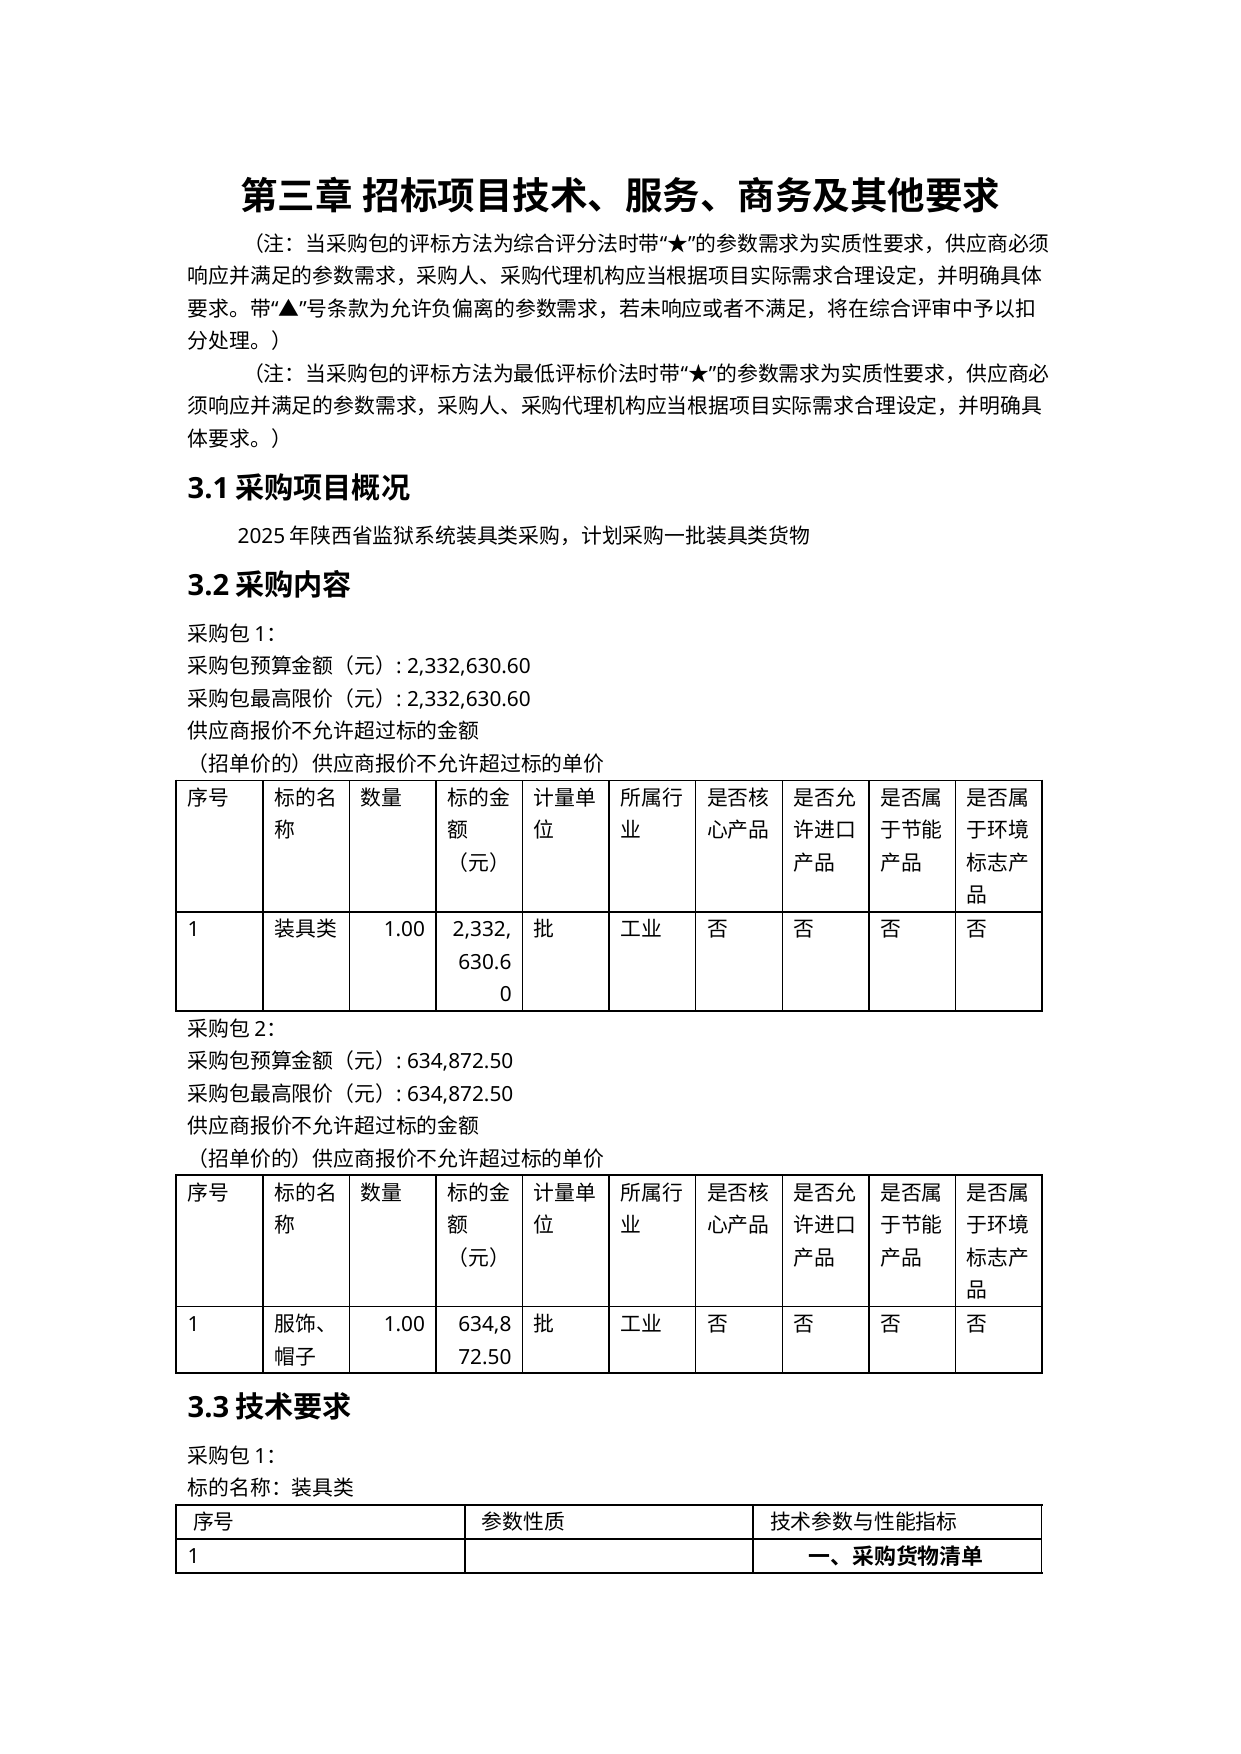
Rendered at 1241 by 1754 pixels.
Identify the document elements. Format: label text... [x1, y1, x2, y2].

text 采购包最高限价（元）: 634,872.50 [187, 1077, 1053, 1109]
table_header 标的金额 （元） [437, 1176, 522, 1306]
table_header 标的名称 [264, 1176, 349, 1306]
table_cell 1 [177, 913, 262, 1010]
text 采购包预算金额（元）: 634,872.50 [187, 1044, 1053, 1077]
table_cell 批 [523, 913, 608, 1010]
table_header 数量 [350, 781, 435, 911]
text 第三章 招标项目技术、服务、商务及其他要求 [187, 162, 1053, 227]
table_cell 2,332,630.60 [437, 913, 522, 1010]
table_cell 否 [696, 1307, 782, 1372]
table_cell 否 [870, 913, 955, 1010]
table_cell 634,872.50 [437, 1307, 522, 1372]
table_cell 否 [696, 913, 782, 1010]
table_cell [466, 1540, 752, 1572]
table_cell 批 [523, 1307, 608, 1372]
table_cell 1.00 [350, 1307, 435, 1372]
table_cell 服饰、帽子 [264, 1307, 349, 1372]
text （注：当采购包的评标方法为综合评分法时带“★”的参数需求为实质性要求，供应商必须响应并满足的参数需求，采购人、采购代理机构应当根据项目实际需求合理设定，并明确具体要求。带“▲”号条款为允许负偏离的参数需求，若未响应或者不满足，将在综合评审中予以扣分处理。） [187, 227, 1053, 357]
table_header 数量 [350, 1176, 435, 1306]
table_cell 否 [783, 913, 868, 1010]
table_header 序号 [177, 781, 262, 911]
text 3.1采购项目概况 [187, 454, 1053, 519]
table_cell 否 [956, 913, 1041, 1010]
text 3.3技术要求 [187, 1374, 1053, 1439]
text 2025年陕西省监狱系统装具类采购，计划采购一批装具类货物 [187, 519, 1053, 552]
text 供应商报价不允许超过标的金额 [187, 714, 1053, 747]
table_header 是否核心产品 [696, 1176, 782, 1306]
table_cell 否 [956, 1307, 1041, 1372]
table_header 是否属于节能产品 [870, 781, 955, 911]
table_cell 否 [783, 1307, 868, 1372]
text 采购包预算金额（元）: 2,332,630.60 [187, 649, 1053, 682]
table_header 参数性质 [466, 1506, 752, 1538]
text 标的名称：装具类 [187, 1471, 1053, 1504]
text （注：当采购包的评标方法为最低评标价法时带“★”的参数需求为实质性要求，供应商必须响应并满足的参数需求，采购人、采购代理机构应当根据项目实际需求合理设定，并明确具体要求。） [187, 357, 1053, 454]
table_header 标的名称 [264, 781, 349, 911]
table_header 是否属于环境标志产品 [956, 781, 1041, 911]
table_header 计量单位 [523, 1176, 608, 1306]
table_header 是否核心产品 [696, 781, 782, 911]
table_header 是否允许进口产品 [783, 781, 868, 911]
text 采购包2： [187, 1012, 1053, 1044]
table_cell 1 [177, 1307, 262, 1372]
table_header 技术参数与性能指标 [754, 1506, 1041, 1538]
table_header 标的金额 （元） [437, 781, 522, 911]
text 采购包1： [187, 617, 1053, 649]
table_cell 1 [177, 1540, 464, 1572]
table_header 是否属于环境标志产品 [956, 1176, 1041, 1306]
table_cell 否 [870, 1307, 955, 1372]
table_cell 工业 [610, 913, 695, 1010]
table_header 所属行业 [610, 781, 695, 911]
text （招单价的）供应商报价不允许超过标的单价 [187, 747, 1053, 779]
text 采购包最高限价（元）: 2,332,630.60 [187, 682, 1053, 714]
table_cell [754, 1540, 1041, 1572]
table_header 计量单位 [523, 781, 608, 911]
table_cell 装具类 [264, 913, 349, 1010]
table_header 是否属于节能产品 [870, 1176, 955, 1306]
table_header 是否允许进口产品 [783, 1176, 868, 1306]
table_header 所属行业 [610, 1176, 695, 1306]
table_cell 1.00 [350, 913, 435, 1010]
text 采购包1： [187, 1439, 1053, 1471]
table_cell 工业 [610, 1307, 695, 1372]
table_header 序号 [177, 1506, 464, 1538]
text 3.2采购内容 [187, 552, 1053, 617]
table_header 序号 [177, 1176, 262, 1306]
text （招单价的）供应商报价不允许超过标的单价 [187, 1142, 1053, 1174]
text 供应商报价不允许超过标的金额 [187, 1109, 1053, 1142]
